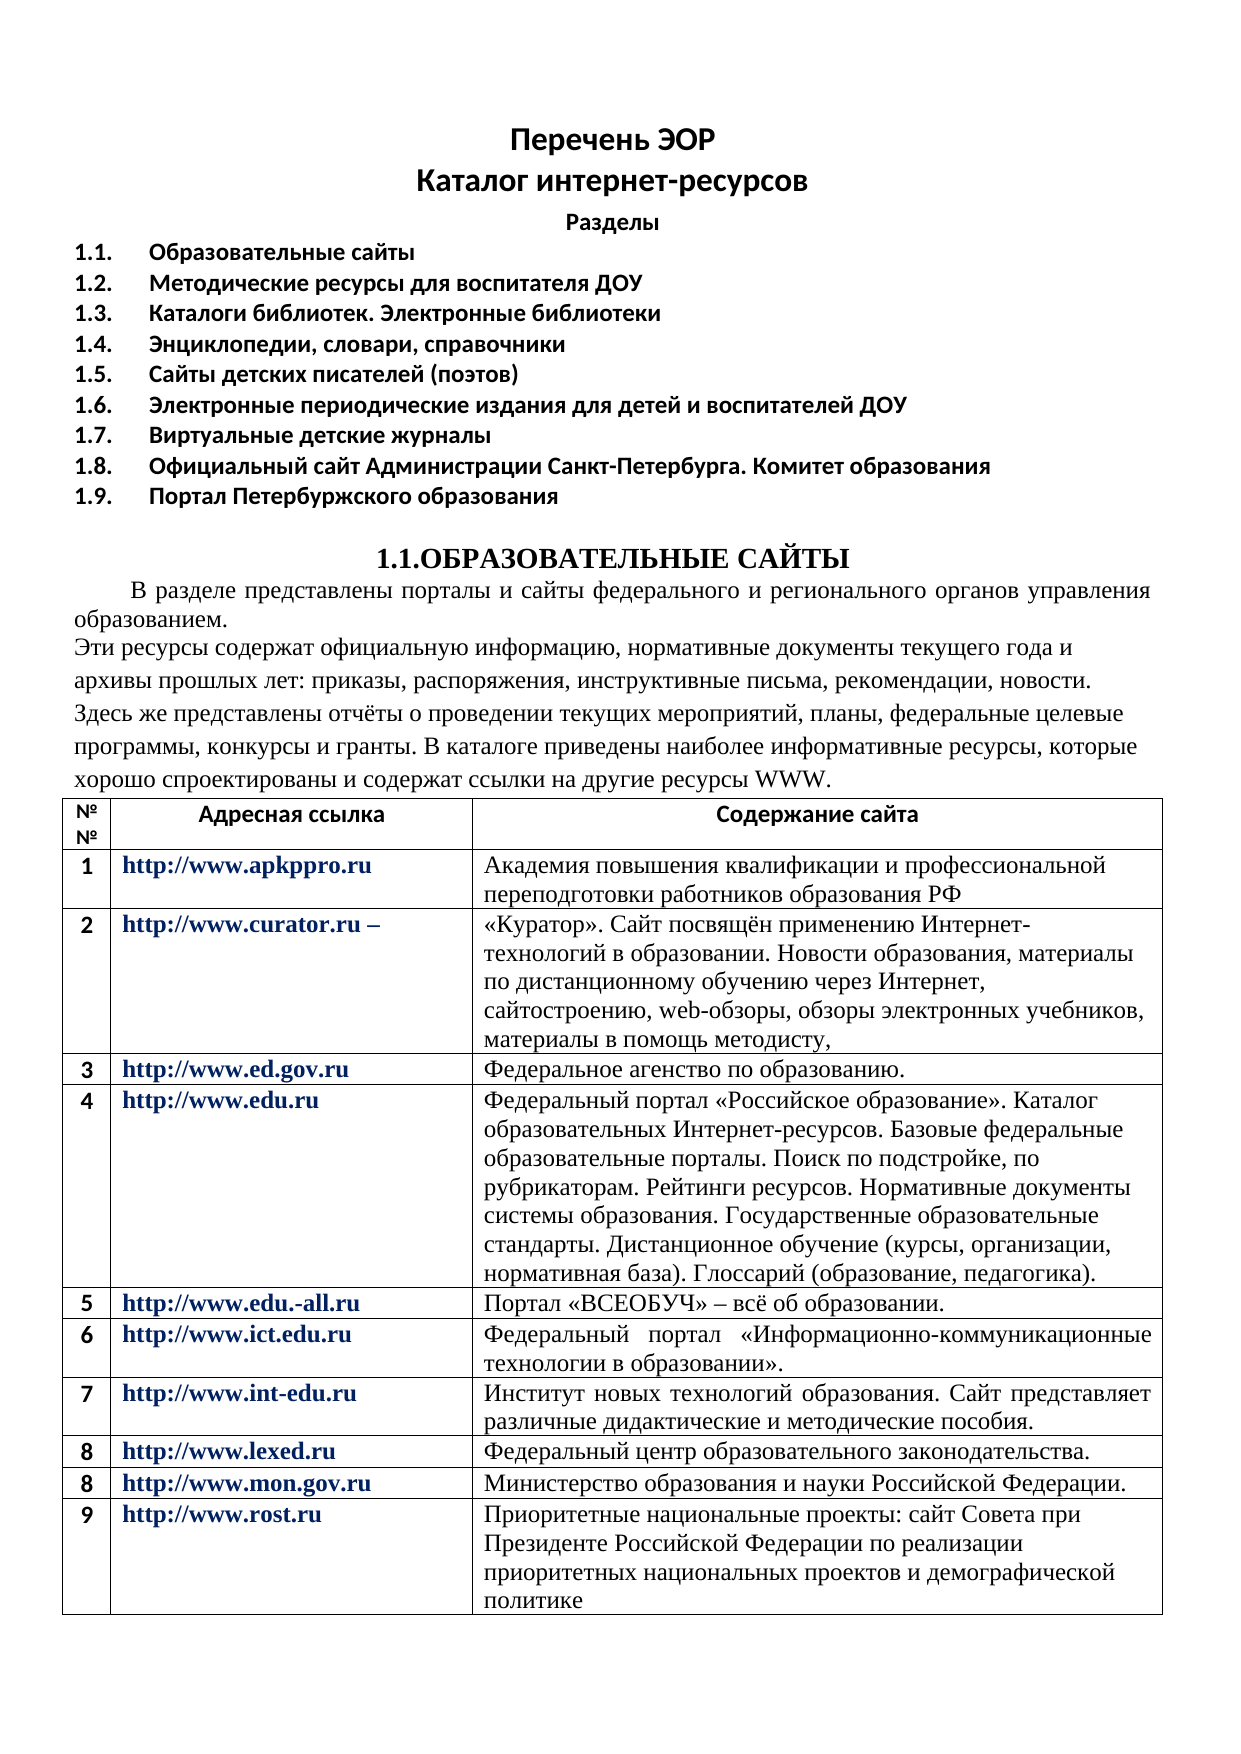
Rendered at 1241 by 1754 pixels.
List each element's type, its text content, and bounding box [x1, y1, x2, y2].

table_cell [111, 1468, 472, 1498]
table_cell 5 [63, 1288, 110, 1318]
list Сайты детских писателей (поэтов) [74, 358, 1152, 389]
table_cell 6 [63, 1319, 110, 1377]
list Каталоги библиотек. Электронные библиотеки [74, 297, 1152, 328]
list Образовательные сайты [74, 236, 1152, 267]
table_cell 9 [63, 1499, 110, 1614]
table_cell [111, 1499, 472, 1614]
table_cell 8 [63, 1436, 110, 1467]
list Электронные периодические издания для детей и воспитателей ДОУ [74, 389, 1152, 419]
table_cell [111, 1378, 472, 1435]
list Виртуальные детские журналы [74, 419, 1152, 450]
table_cell 3 [63, 1054, 110, 1084]
list Энциклопедии, словари, справочники [74, 328, 1152, 358]
table_header Адресная ссылка [111, 799, 472, 849]
list Портал Петербуржского образования [74, 480, 1152, 511]
text Перечень ЭОР [74, 118, 1152, 159]
table_cell [111, 1436, 472, 1467]
table_cell «Куратор». Сайт посвящён применению Интернет-технологий в образовании. Новости образования, материалы по дистанционному обучению через Интернет, сайтостроению, web-обзоры, обзоры электронных учебников, материалы в помощь методисту, [473, 909, 1162, 1053]
table_cell 2 [63, 909, 110, 1053]
table_cell Институт новых технологий образования. Сайт представляет различные дидактические и методические пособия. [473, 1378, 1162, 1435]
table_cell [111, 850, 472, 908]
table_cell 1 [63, 850, 110, 908]
list Официальный сайт Администрации Санкт-Петербурга. Комитет образования [74, 450, 1152, 480]
text Разделы [74, 206, 1152, 236]
table_cell [111, 1085, 472, 1287]
table_cell Федеральное агенство по образованию. [473, 1054, 1162, 1084]
table_header №№ [63, 799, 110, 849]
table_header Содержание сайта [473, 799, 1162, 849]
table_cell Академия повышения квалификации и профессиональной переподготовки работников образования РФ [473, 850, 1162, 908]
table_cell 7 [63, 1378, 110, 1435]
table_cell Федеральный центр образовательного законодательства. [473, 1436, 1162, 1467]
text 1.1.ОБРАЗОВАТЕЛЬНЫЕ САЙТЫ [74, 541, 1152, 575]
table_cell 8 [63, 1468, 110, 1498]
table_cell Министерство образования и науки Российской Федерации. [473, 1468, 1162, 1498]
table_cell [111, 1288, 472, 1318]
text Каталог интернет-ресурсов [74, 159, 1152, 199]
table_cell Федеральный портал «Российское образование». Каталог образовательных Интернет-ресурсов. Базовые федеральные образовательные порталы. Поиск по подстройке, по рубрикаторам. Рейтинги ресурсов. Нормативные документы системы образования. Государственные образовательные стандарты. Дистанционное обучение (курсы, организации, нормативная база). Глоссарий (образование, педагогика). [473, 1085, 1162, 1287]
text Эти ресурсы содержат официальную информацию, нормативные документы текущего года и архивы прошлых лет: приказы, распоряжения, инструктивные письма, рекомендации, новости. Здесь же представлены отчёты о проведении текущих мероприятий, планы, федеральные целевые программы, конкурсы и гранты. В каталоге приведены наиболее информативные ресурсы, которые хорошо спроектированы и содержат ссылки на другие ресурсы WWW. [74, 632, 1152, 793]
table_cell [111, 1319, 472, 1377]
table_cell [111, 1054, 472, 1084]
table_cell – [111, 909, 472, 1053]
table_cell Федеральный портал «Информационно-коммуникационные технологии в образовании». [473, 1319, 1162, 1377]
table_cell 4 [63, 1085, 110, 1287]
list Методические ресурсы для воспитателя ДОУ [74, 267, 1152, 297]
table_cell Портал «ВСЕОБУЧ» – всё об образовании. [473, 1288, 1162, 1318]
table_cell Приоритетные национальные проекты: сайт Совета при Президенте Российской Федерации по реализации приоритетных национальных проектов и демографической политике [473, 1499, 1162, 1614]
text В разделе представлены порталы и сайты федерального и регионального органов управления образованием. [74, 575, 1152, 632]
